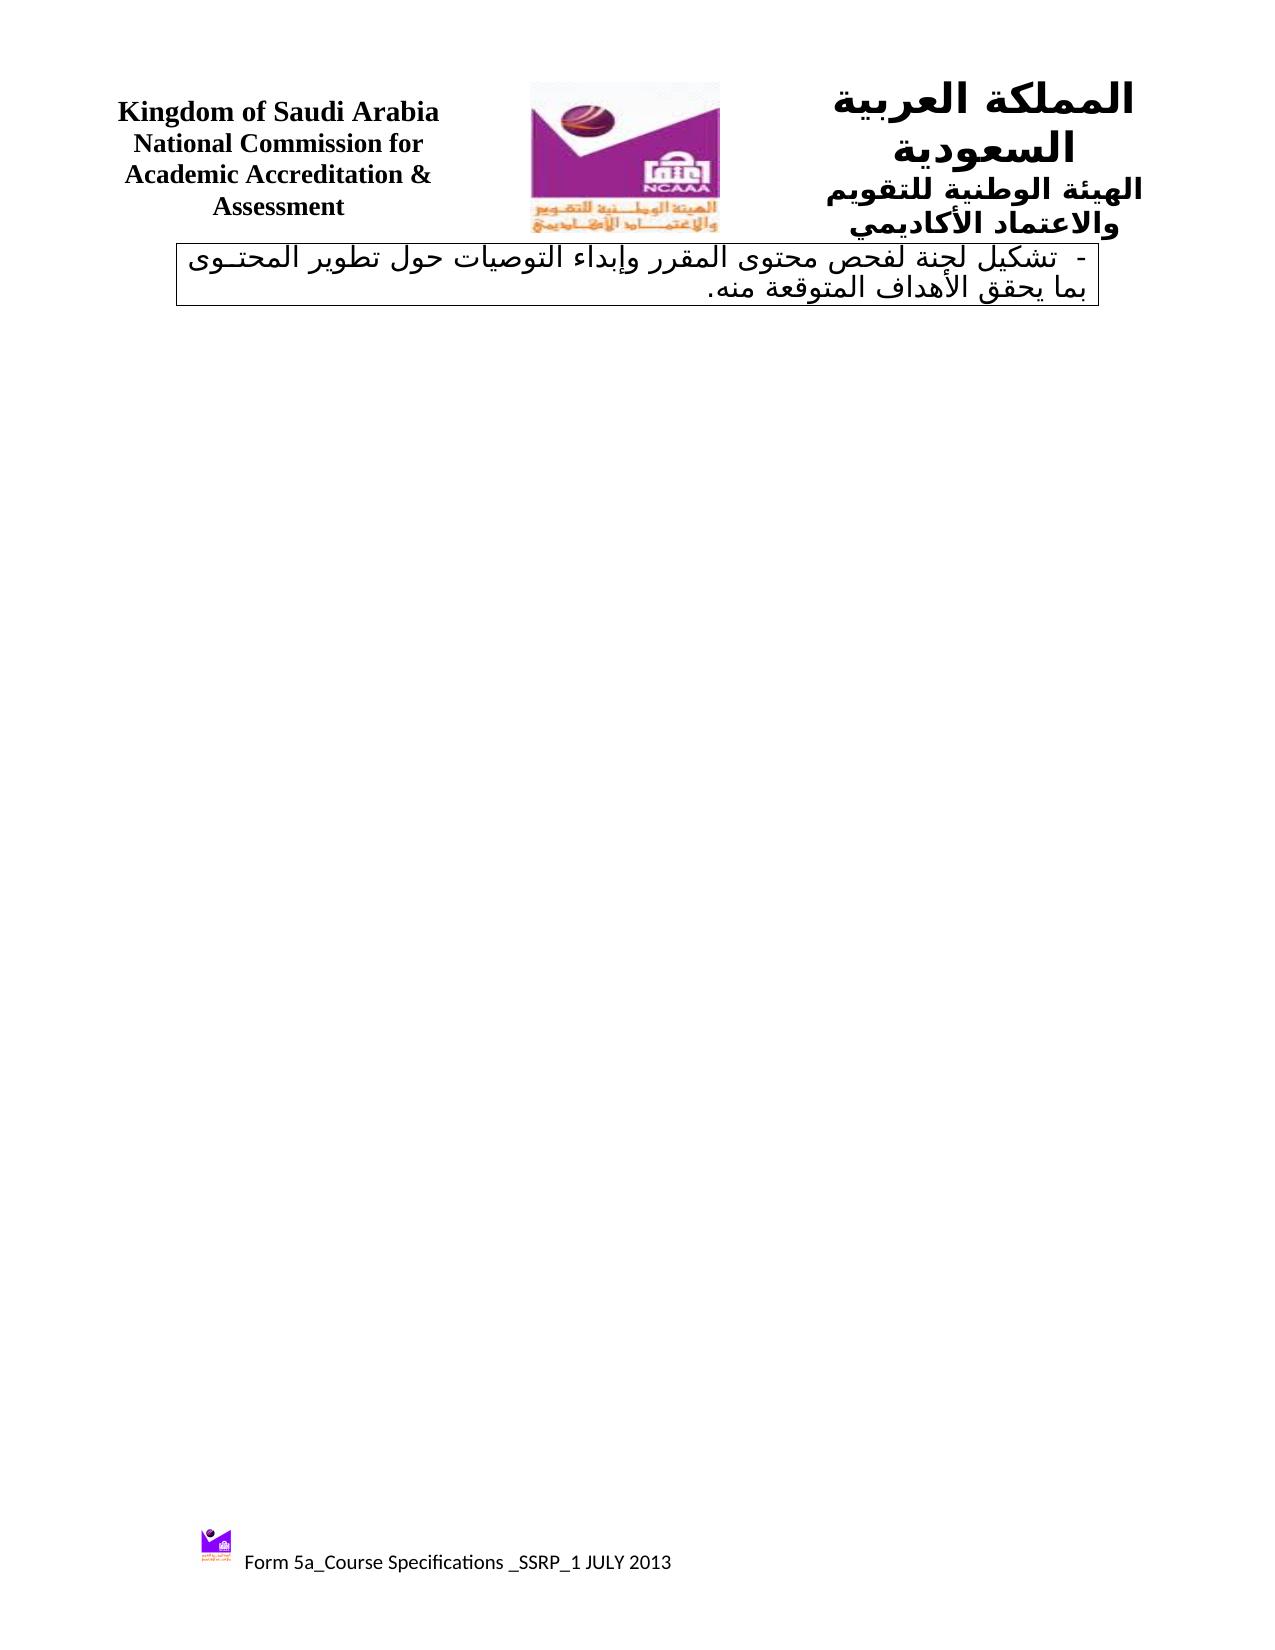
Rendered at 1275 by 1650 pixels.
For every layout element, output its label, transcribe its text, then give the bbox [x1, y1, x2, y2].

picture [192, 1522, 240, 1570]
picture [530, 82, 720, 233]
